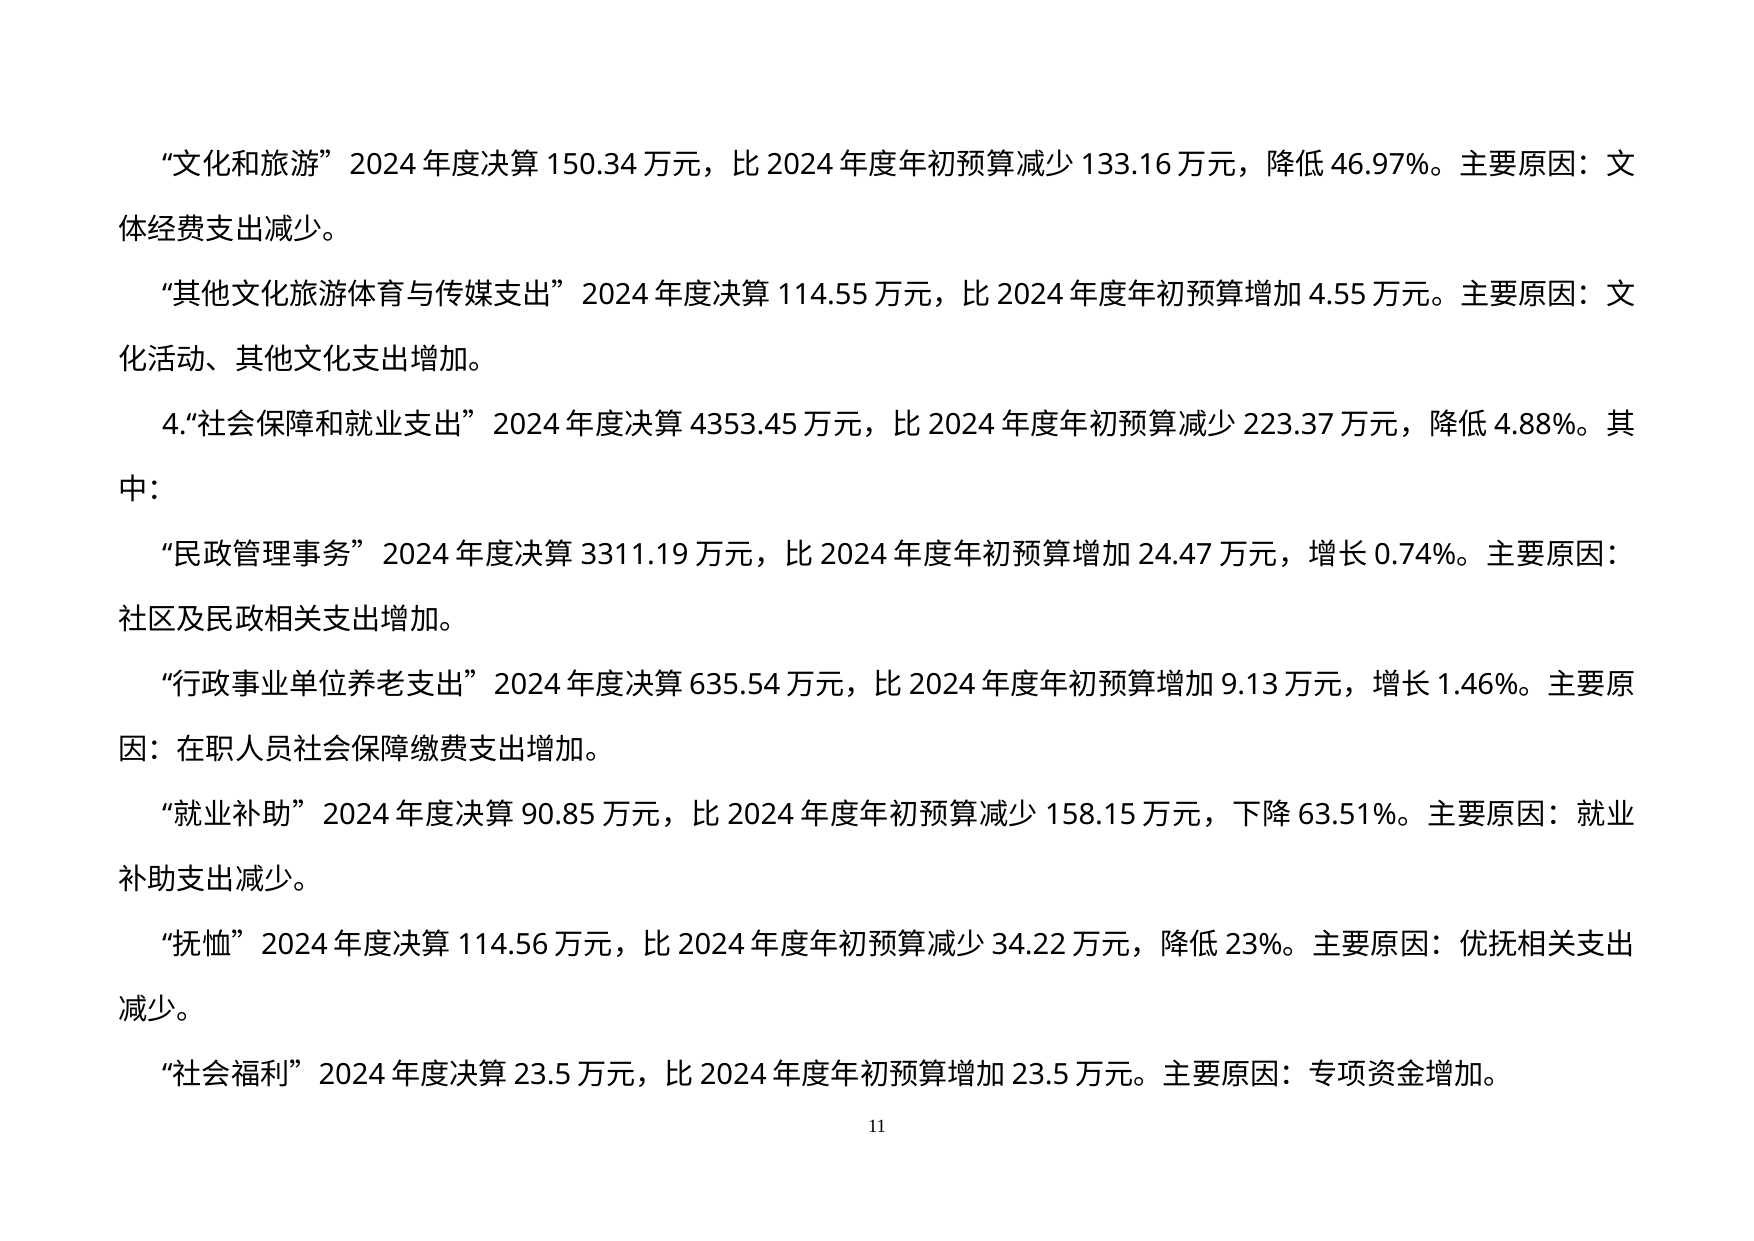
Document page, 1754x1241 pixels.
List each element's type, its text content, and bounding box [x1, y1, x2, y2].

text “社会福利”2024年度决算23.5万元，比2024年度年初预算增加23.5万元。主要原因：专项资金增加。 [118, 1039, 1636, 1104]
text “抚恤”2024年度决算114.56万元，比2024年度年初预算减少34.22万元，降低23%。主要原因：优抚相关支出减少。 [118, 909, 1636, 1039]
text “民政管理事务”2024年度决算3311.19万元，比2024年度年初预算增加24.47万元，增长0.74%。主要原因：社区及民政相关支出增加。 [118, 519, 1636, 649]
text “就业补助”2024年度决算90.85万元，比2024年度年初预算减少158.15万元，下降63.51%。主要原因：就业补助支出减少。 [118, 779, 1636, 909]
text “其他文化旅游体育与传媒支出”2024年度决算114.55万元，比2024年度年初预算增加4.55万元。主要原因：文化活动、其他文化支出增加。 [118, 259, 1636, 389]
text 4.“社会保障和就业支出”2024年度决算4353.45万元，比2024年度年初预算减少223.37万元，降低4.88%。其中： [118, 389, 1636, 519]
text “行政事业单位养老支出”2024年度决算635.54万元，比2024年度年初预算增加9.13万元，增长1.46%。主要原因：在职人员社会保障缴费支出增加。 [118, 649, 1636, 779]
text “文化和旅游”2024年度决算150.34万元，比2024年度年初预算减少133.16万元，降低46.97%。主要原因：文体经费支出减少。 [118, 129, 1636, 259]
